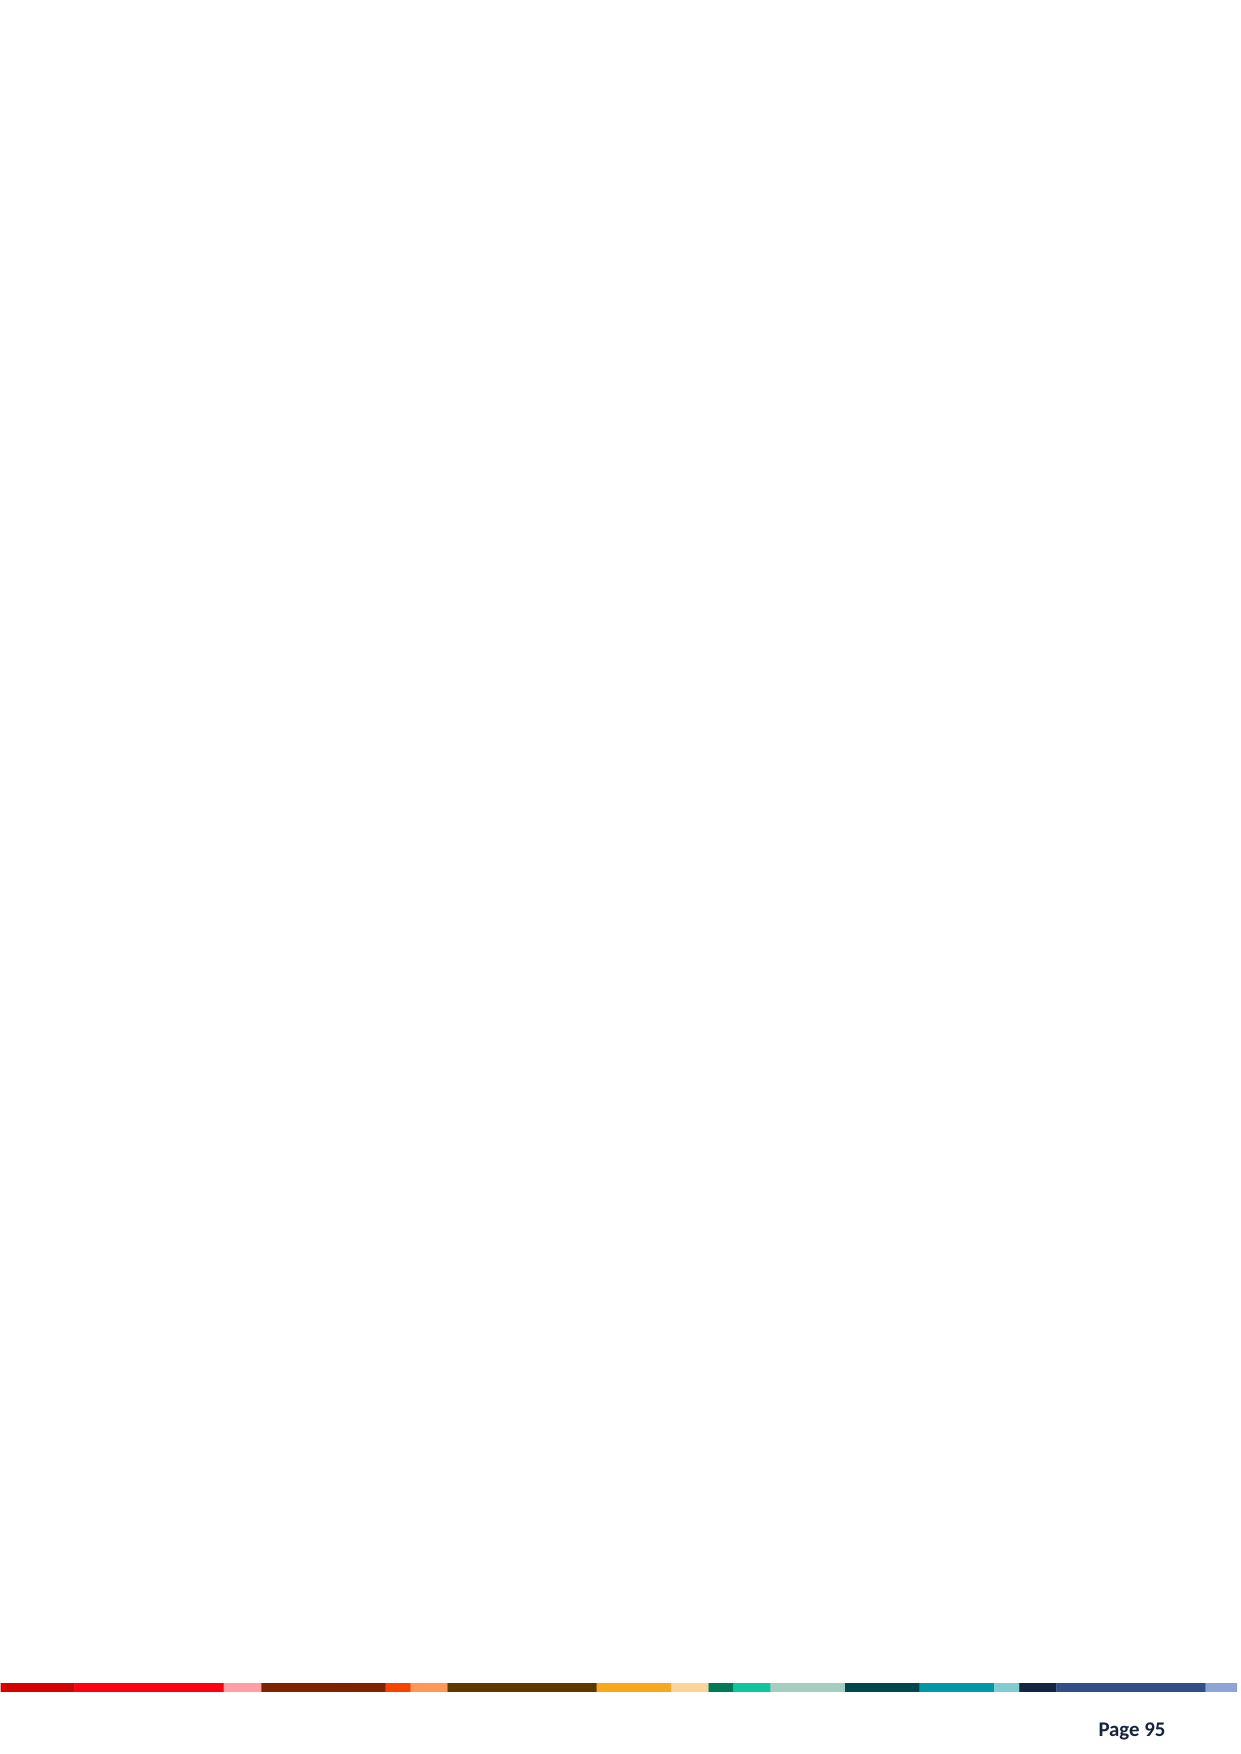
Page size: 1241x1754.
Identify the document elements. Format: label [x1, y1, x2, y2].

picture [0, 1683, 1236, 1692]
